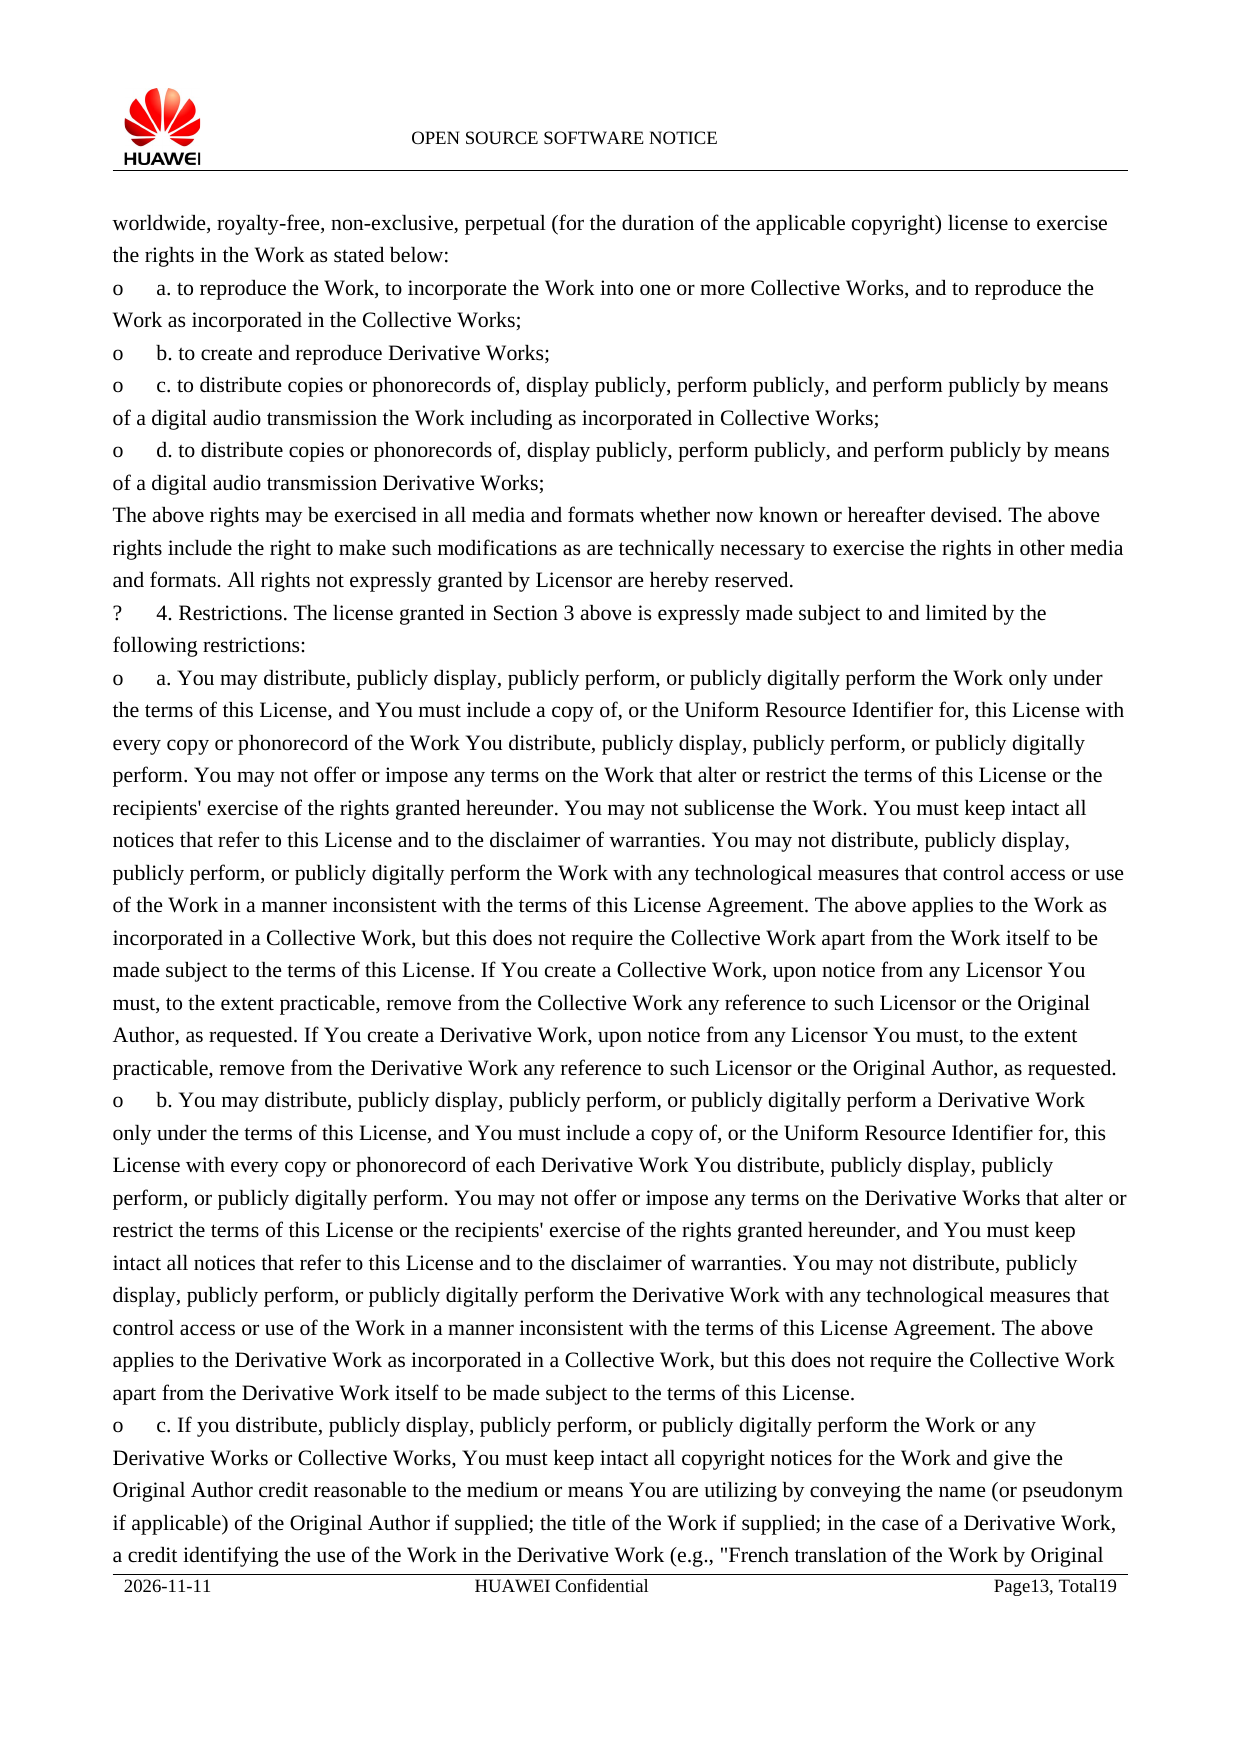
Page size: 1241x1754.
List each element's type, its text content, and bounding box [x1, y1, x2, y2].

picture [124, 88, 201, 165]
